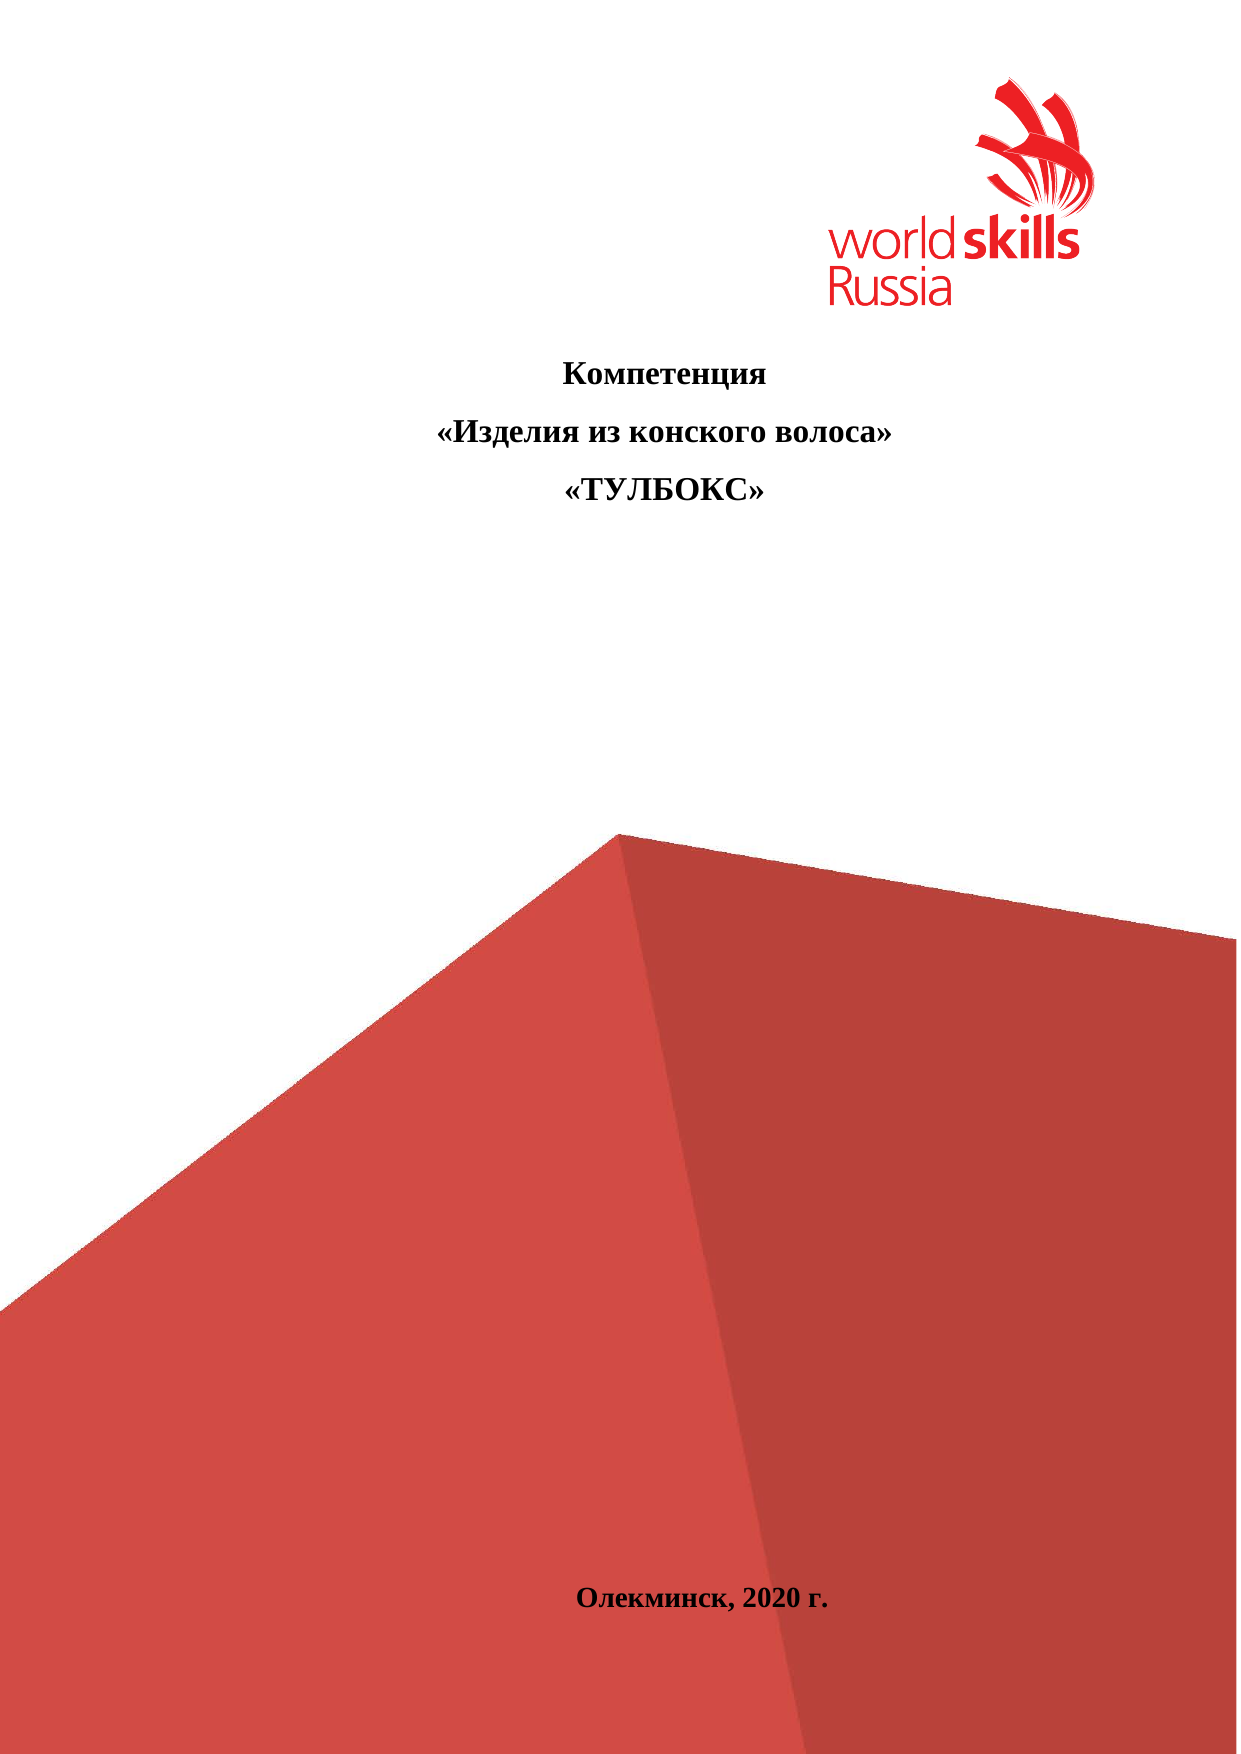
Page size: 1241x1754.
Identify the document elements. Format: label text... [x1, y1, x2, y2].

text «ТУЛБОКС» [177, 469, 1152, 507]
text Олекминск, 2020 г. [252, 1581, 1152, 1614]
text Компетенция [177, 353, 1152, 391]
picture [0, 790, 1237, 1754]
text «Изделия из конского волоса» [177, 411, 1152, 449]
picture [828, 77, 1141, 306]
